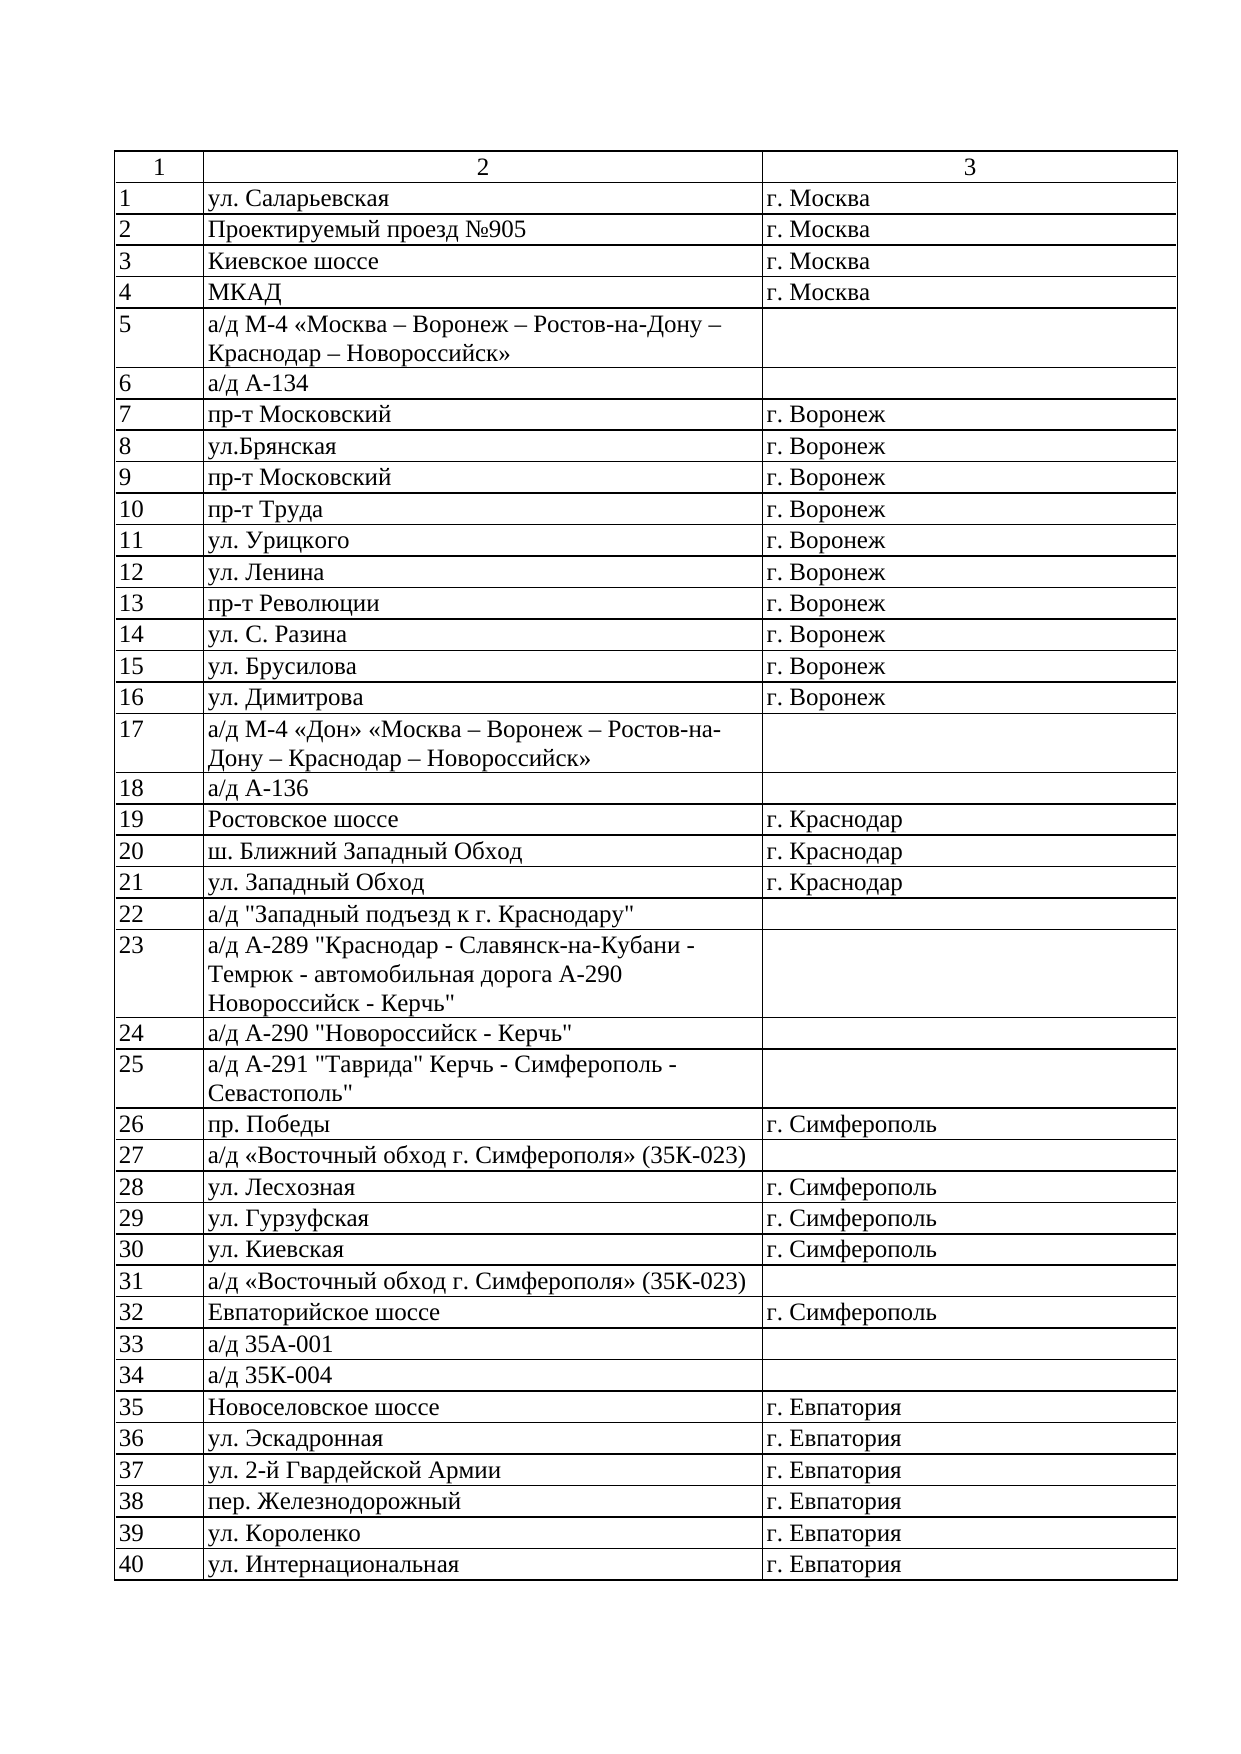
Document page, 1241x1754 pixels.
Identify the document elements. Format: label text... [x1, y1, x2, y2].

table_cell ул.Брянская [204, 431, 762, 461]
table_cell 8 [115, 430, 203, 461]
table_cell а/д А-290 "Новороссийск - Керчь" [204, 1018, 762, 1048]
table_cell 34 [115, 1360, 203, 1390]
table_cell а/д М-4 «Москва – Воронеж – Ростов-на-Дону – Краснодар – Новороссийск» [204, 309, 762, 366]
table_cell г. Воронеж [763, 492, 1177, 524]
table_cell 7 [115, 399, 203, 429]
table_cell 5 [115, 308, 203, 366]
table_cell г. Симферополь [763, 1233, 1177, 1264]
table_cell 22 [115, 898, 203, 929]
table_cell г. Краснодар [763, 866, 1177, 897]
table_cell ул. Ленина [204, 557, 762, 587]
table_cell [763, 771, 1177, 803]
table_cell 32 [115, 1297, 203, 1327]
table_cell г. Симферополь [763, 1107, 1177, 1138]
table_cell Новоселовское шоссе [204, 1392, 762, 1422]
table_cell ул. Короленко [204, 1518, 762, 1547]
table_cell а/д «Восточный обход г. Симферополя» (35К-023) [204, 1140, 762, 1170]
table_cell 37 [115, 1454, 203, 1484]
table_cell г. Евпатория [763, 1390, 1177, 1422]
table_cell [763, 1327, 1177, 1359]
table_cell г. Воронеж [763, 587, 1177, 618]
table_cell 38 [115, 1486, 203, 1516]
table_cell а/д А-291 "Таврида" Керчь - Симферополь - Севастополь" [204, 1050, 762, 1107]
table_cell 2 [115, 214, 203, 244]
table_cell 6 [115, 368, 203, 398]
table_cell пр-т Труда [204, 494, 762, 524]
table_cell 35 [115, 1391, 203, 1422]
table_cell 19 [115, 804, 203, 834]
table_cell г. Москва [763, 181, 1177, 213]
table_cell ул. Димитрова [204, 683, 762, 712]
table_cell 25 [115, 1049, 203, 1107]
table_cell 1 [115, 152, 203, 181]
table_cell [763, 713, 1177, 771]
table_cell а/д А-289 "Краснодар - Славянск-на-Кубани - Темрюк - автомобильная дорога А-290 Новороссийск - Керчь" [204, 930, 762, 1017]
table_cell 11 [115, 525, 203, 555]
table_cell 24 [115, 1018, 203, 1048]
table_cell ул. Западный Обход [204, 867, 762, 897]
table_cell г. Воронеж [763, 398, 1177, 429]
table_cell Евпаторийское шоссе [204, 1297, 762, 1327]
table_cell 17 [115, 714, 203, 771]
table_cell 20 [115, 835, 203, 866]
table_cell а/д «Восточный обход г. Симферополя» (35К-023) [204, 1266, 762, 1296]
table_cell 31 [115, 1265, 203, 1296]
table_cell г. Евпатория [763, 1516, 1177, 1547]
table_cell пр-т Московский [204, 462, 762, 492]
table_cell пр-т Московский [204, 400, 762, 429]
table_cell МКАД [204, 277, 762, 307]
table_cell 2 [204, 152, 762, 181]
table_cell 28 [115, 1171, 203, 1201]
table_cell г. Москва [763, 213, 1177, 244]
table_cell г. Воронеж [763, 524, 1177, 555]
table_cell 16 [115, 682, 203, 712]
table_cell 39 [115, 1517, 203, 1547]
table_cell г. Евпатория [763, 1422, 1177, 1453]
table_cell [763, 307, 1177, 366]
table_cell г. Евпатория [763, 1548, 1177, 1579]
table_cell [763, 1264, 1177, 1296]
table_cell 40 [115, 1549, 203, 1579]
table_cell г. Евпатория [763, 1453, 1177, 1484]
table_cell [763, 929, 1177, 1017]
table_cell г. Воронеж [763, 555, 1177, 587]
table_cell г. Москва [763, 276, 1177, 307]
table_cell ул. С. Разина [204, 620, 762, 649]
table_cell 15 [115, 651, 203, 681]
table_cell ул. Киевская [204, 1235, 762, 1264]
table_cell 12 [115, 556, 203, 587]
table_cell г. Краснодар [763, 834, 1177, 866]
table_cell 33 [115, 1328, 203, 1359]
table_cell 29 [115, 1203, 203, 1233]
table_cell а/д А-134 [204, 368, 762, 398]
table_cell г. Воронеж [763, 650, 1177, 681]
table_cell [763, 366, 1177, 398]
table_cell 23 [115, 930, 203, 1017]
table_cell г. Евпатория [763, 1485, 1177, 1516]
table_cell 9 [115, 462, 203, 492]
table_cell г. Воронеж [763, 461, 1177, 492]
table_cell ул. 2-й Гвардейской Армии [204, 1455, 762, 1484]
table_cell Киевское шоссе [204, 246, 762, 276]
table_cell ул. Саларьевская [204, 183, 762, 213]
table_cell а/д М-4 «Дон» «Москва – Воронеж – Ростов-на-Дону – Краснодар – Новороссийск» [204, 714, 762, 771]
table_cell ул. Интернациональная [204, 1549, 762, 1579]
table_cell 21 [115, 867, 203, 897]
table_cell 14 [115, 619, 203, 649]
table_cell ул. Урицкого [204, 525, 762, 555]
table_cell пр-т Революции [204, 588, 762, 618]
table_cell г. Симферополь [763, 1296, 1177, 1327]
table_cell 18 [115, 773, 203, 803]
table_cell [763, 1139, 1177, 1170]
table_cell 4 [115, 277, 203, 307]
table_cell а/д 35А-001 [204, 1329, 762, 1359]
table_cell 10 [115, 493, 203, 524]
table_cell 26 [115, 1108, 203, 1138]
table_cell [763, 1359, 1177, 1390]
table_cell г. Симферополь [763, 1201, 1177, 1233]
table_cell [763, 1048, 1177, 1107]
table_cell 30 [115, 1234, 203, 1264]
table_cell Ростовское шоссе [204, 805, 762, 834]
table_cell ш. Ближний Западный Обход [204, 836, 762, 866]
table_cell 27 [115, 1140, 203, 1170]
table_cell 36 [115, 1423, 203, 1453]
table_cell ул. Брусилова [204, 651, 762, 681]
table_cell пр. Победы [204, 1109, 762, 1138]
table_cell г. Москва [763, 244, 1177, 276]
table_cell ул. Эскадронная [204, 1423, 762, 1453]
table_cell [763, 1017, 1177, 1048]
table_cell ул. Лесхозная [204, 1172, 762, 1201]
table_cell 13 [115, 588, 203, 618]
table_cell г. Воронеж [763, 618, 1177, 649]
table_cell г. Воронеж [763, 681, 1177, 712]
table_cell а/д А-136 [204, 773, 762, 803]
table_cell 3 [115, 245, 203, 276]
table_cell ул. Гурзуфская [204, 1203, 762, 1233]
table_cell а/д "Западный подъезд к г. Краснодару" [204, 899, 762, 929]
table_cell 1 [115, 183, 203, 213]
table_cell г. Краснодар [763, 803, 1177, 834]
table_cell г. Воронеж [763, 429, 1177, 461]
table_cell а/д 35К-004 [204, 1360, 762, 1390]
table_cell г. Симферополь [763, 1170, 1177, 1201]
table_cell [763, 897, 1177, 929]
table_cell Проектируемый проезд №905 [204, 215, 762, 244]
table_cell пер. Железнодорожный [204, 1486, 762, 1516]
table_cell 3 [763, 152, 1177, 181]
